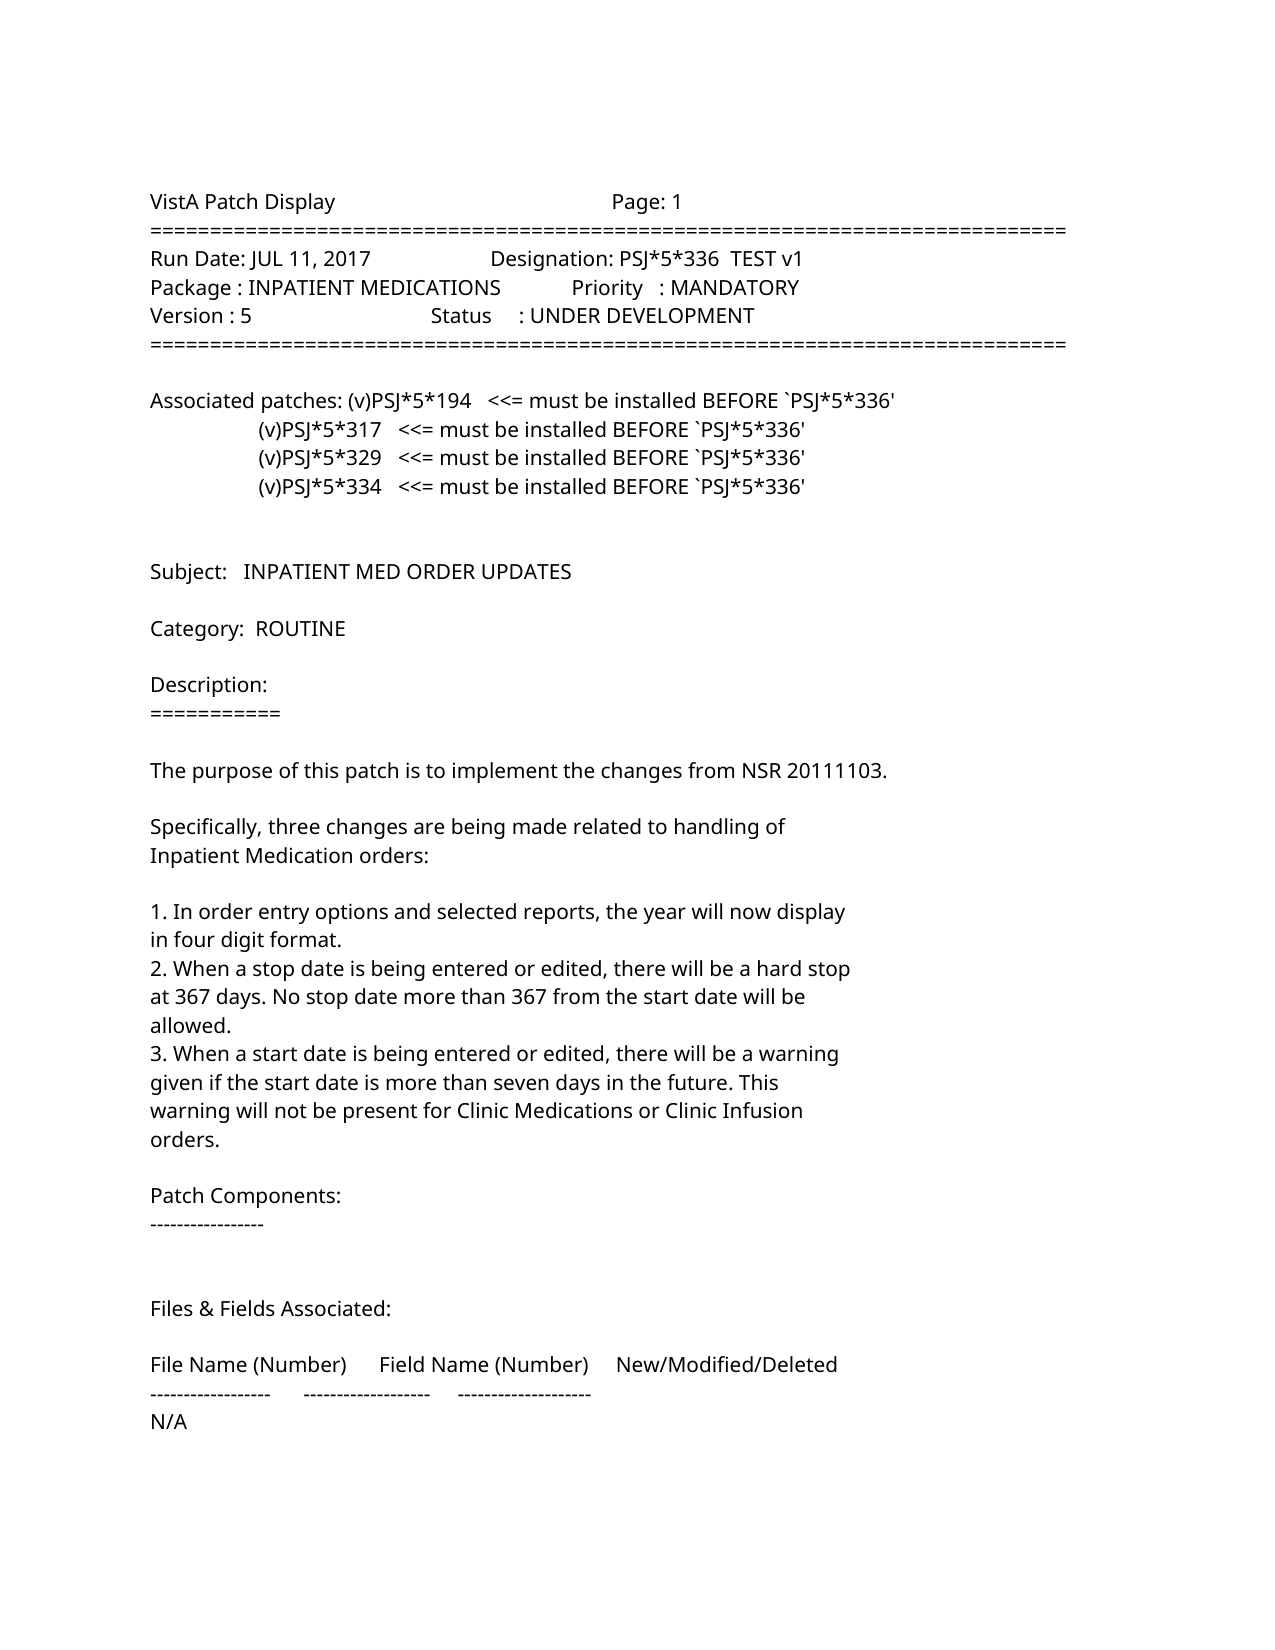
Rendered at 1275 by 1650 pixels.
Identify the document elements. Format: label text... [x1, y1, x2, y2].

text (v)PSJ*5*329 <<= must be installed BEFORE `PSJ*5*336' [150, 443, 1125, 472]
text ============================================================================= [150, 216, 1125, 244]
text Subject: INPATIENT MED ORDER UPDATES [150, 557, 1125, 585]
text File Name (Number) Field Name (Number) New/Modified/Deleted [150, 1351, 1125, 1379]
text at 367 days. No stop date more than 367 from the start date will be [150, 982, 1125, 1011]
text ----------------- [150, 1209, 1125, 1238]
text (v)PSJ*5*317 <<= must be installed BEFORE `PSJ*5*336' [150, 415, 1125, 443]
text Associated patches: (v)PSJ*5*194 <<= must be installed BEFORE `PSJ*5*336' [150, 387, 1125, 415]
text VistA Patch Display Page: 1 [150, 187, 1125, 216]
text 3. When a start date is being entered or edited, there will be a warning [150, 1039, 1125, 1068]
text ------------------ ------------------- -------------------- [150, 1379, 1125, 1407]
text N/A [150, 1407, 1125, 1436]
text warning will not be present for Clinic Medications or Clinic Infusion [150, 1096, 1125, 1125]
text Inpatient Medication orders: [150, 841, 1125, 869]
text Version : 5 Status : UNDER DEVELOPMENT [150, 301, 1125, 330]
text Category: ROUTINE [150, 614, 1125, 642]
text allowed. [150, 1011, 1125, 1039]
text (v)PSJ*5*334 <<= must be installed BEFORE `PSJ*5*336' [150, 472, 1125, 500]
text =========== [150, 699, 1125, 727]
text Run Date: JUL 11, 2017 Designation: PSJ*5*336 TEST v1 [150, 244, 1125, 273]
text Package : INPATIENT MEDICATIONS Priority : MANDATORY [150, 273, 1125, 301]
text Files & Fields Associated: [150, 1294, 1125, 1322]
text Patch Components: [150, 1181, 1125, 1209]
text orders. [150, 1125, 1125, 1153]
text The purpose of this patch is to implement the changes from NSR 20111103. [150, 756, 1125, 784]
text 1. In order entry options and selected reports, the year will now display [150, 897, 1125, 926]
text 2. When a stop date is being entered or edited, there will be a hard stop [150, 954, 1125, 982]
text in four digit format. [150, 926, 1125, 954]
text given if the start date is more than seven days in the future. This [150, 1068, 1125, 1096]
text ============================================================================= [150, 330, 1125, 358]
text Specifically, three changes are being made related to handling of [150, 812, 1125, 841]
text Description: [150, 671, 1125, 699]
